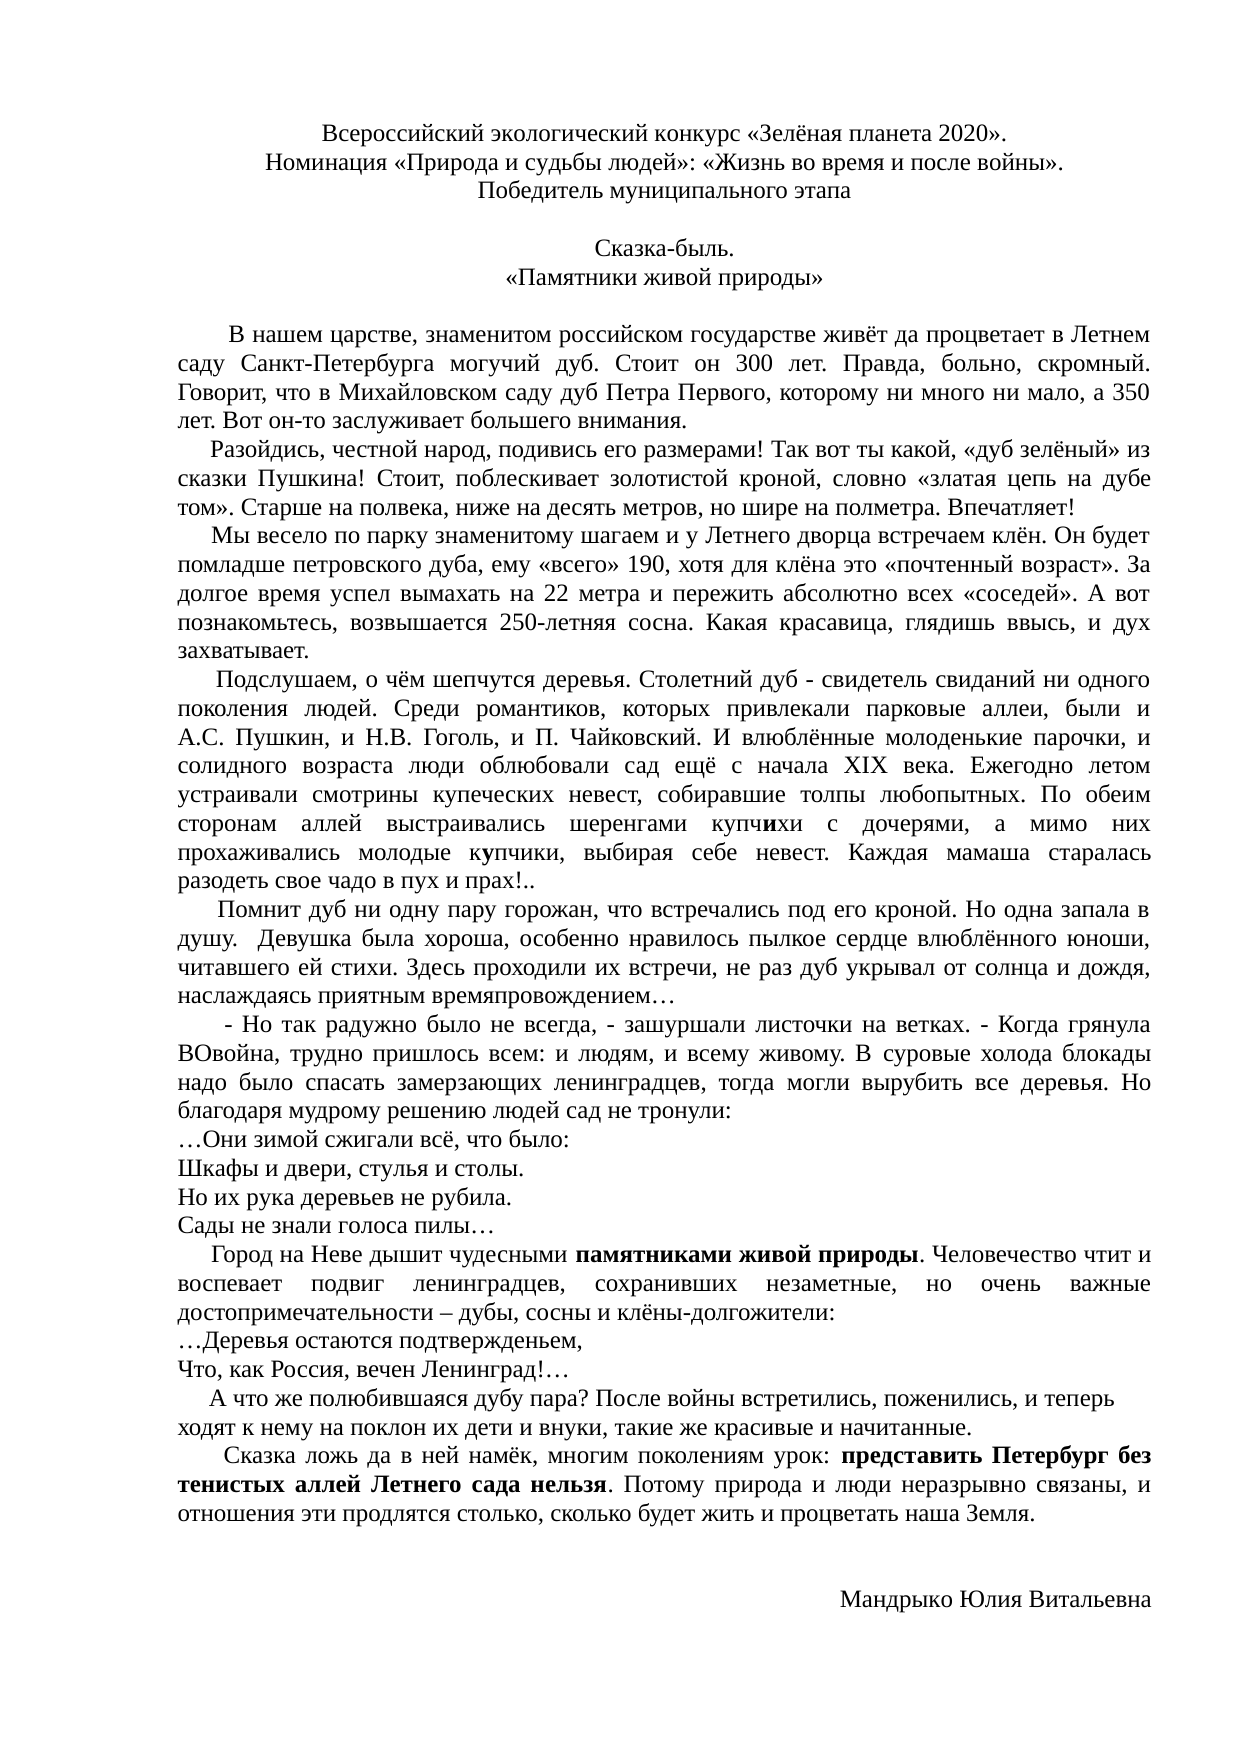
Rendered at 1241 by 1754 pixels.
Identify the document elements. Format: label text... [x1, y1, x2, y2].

subtitle Сказка ложь да в ней намёк, многим поколениям урок: представить Петербург без тенистых аллей Летнего сада нельзя. Потому природа и люди неразрывно связаны, и отношения эти продлятся столько, сколько будет жить и процветать наша Земля. [177, 1441, 1152, 1527]
subtitle Помнит дуб ни одну пару горожан, что встречались под его кроной. Но одна запала в душу. Девушка была хороша, особенно нравилось пылкое сердце влюблённого юноши, читавшего ей стихи. Здесь проходили их встречи, не раз дуб укрывал от солнца и дождя, наслаждаясь приятным времяпровождением… [177, 894, 1152, 1009]
text Но их рука деревьев не рубила. [177, 1182, 1152, 1211]
text …Они зимой сжигали всё, что было: [177, 1124, 1152, 1153]
text Номинация «Природа и судьбы людей»: «Жизнь во время и после войны». [177, 147, 1152, 176]
subtitle Сказка-быль. [177, 233, 1152, 262]
text Сады не знали голоса пилы… [177, 1211, 1152, 1239]
subtitle - Но так радужно было не всегда, - зашуршали листочки на ветках. - Когда грянула ВОвойна, трудно пришлось всем: и людям, и всему живому. В суровые холода блокады надо было спасать замерзающих ленинградцев, тогда могли вырубить все деревья. Но благодаря мудрому решению людей сад не тронули: [177, 1009, 1152, 1124]
text Мандрыко Юлия Витальевна [177, 1584, 1152, 1613]
subtitle Подслушаем, о чём шепчутся деревья. Столетний дуб - свидетель свиданий ни одного поколения людей. Среди романтиков, которых привлекали парковые аллеи, были и А.С. Пушкин, и Н.В. Гоголь, и П. Чайковский. И влюблённые молоденькие парочки, и солидного возраста люди облюбовали сад ещё с начала XIX века. Ежегодно летом устраивали смотрины купеческих невест, собиравшие толпы любопытных. По обеим сторонам аллей выстраивались шеренгами купчихи с дочерями, а мимо них прохаживались молодые купчики, выбирая себе невест. Каждая мамаша старалась разодеть свое чадо в пух и прах!.. [177, 664, 1152, 894]
subtitle Разойдись, честной народ, подивись его размерами! Так вот ты какой, «дуб зелёный» из сказки Пушкина! Стоит, поблескивает золотистой кроной, словно «златая цепь на дубе том». Старше на полвека, ниже на десять метров, но шире на полметра. Впечатляет! [177, 434, 1152, 521]
text Шкафы и двери, стулья и столы. [177, 1153, 1152, 1182]
subtitle Мы весело по парку знаменитому шагаем и у Летнего дворца встречаем клён. Он будет помладше петровского дуба, ему «всего» 190, хотя для клёна это «почтенный возраст». За долгое время успел вымахать на 22 метра и пережить абсолютно всех «соседей». А вот познакомьтесь, возвышается 250-летняя сосна. Какая красавица, глядишь ввысь, и дух захватывает. [177, 521, 1152, 664]
subtitle А что же полюбившаяся дубу пара? После войны встретились, поженились, и теперь ходят к нему на поклон их дети и внуки, такие же красивые и начитанные. [177, 1383, 1152, 1441]
subtitle Победитель муниципального этапа [177, 176, 1152, 204]
subtitle Что, как Россия, вечен Ленинград!… [177, 1354, 1152, 1383]
subtitle «Памятники живой природы» [177, 262, 1152, 291]
text Всероссийский экологический конкурс «Зелёная планета 2020». [177, 118, 1152, 147]
subtitle Город на Неве дышит чудесными памятниками живой природы. Человечество чтит и воспевает подвиг ленинградцев, сохранивших незаметные, но очень важные достопримечательности – дубы, сосны и клёны-долгожители: [177, 1239, 1152, 1326]
subtitle В нашем царстве, знаменитом российском государстве живёт да процветает в Летнем саду Санкт-Петербурга могучий дуб. Стоит он 300 лет. Правда, больно, скромный. Говорит, что в Михайловском саду дуб Петра Первого, которому ни много ни мало, а 350 лет. Вот он-то заслуживает большего внимания. [177, 319, 1152, 434]
text …Деревья остаются подтвержденьем, [177, 1326, 1152, 1354]
